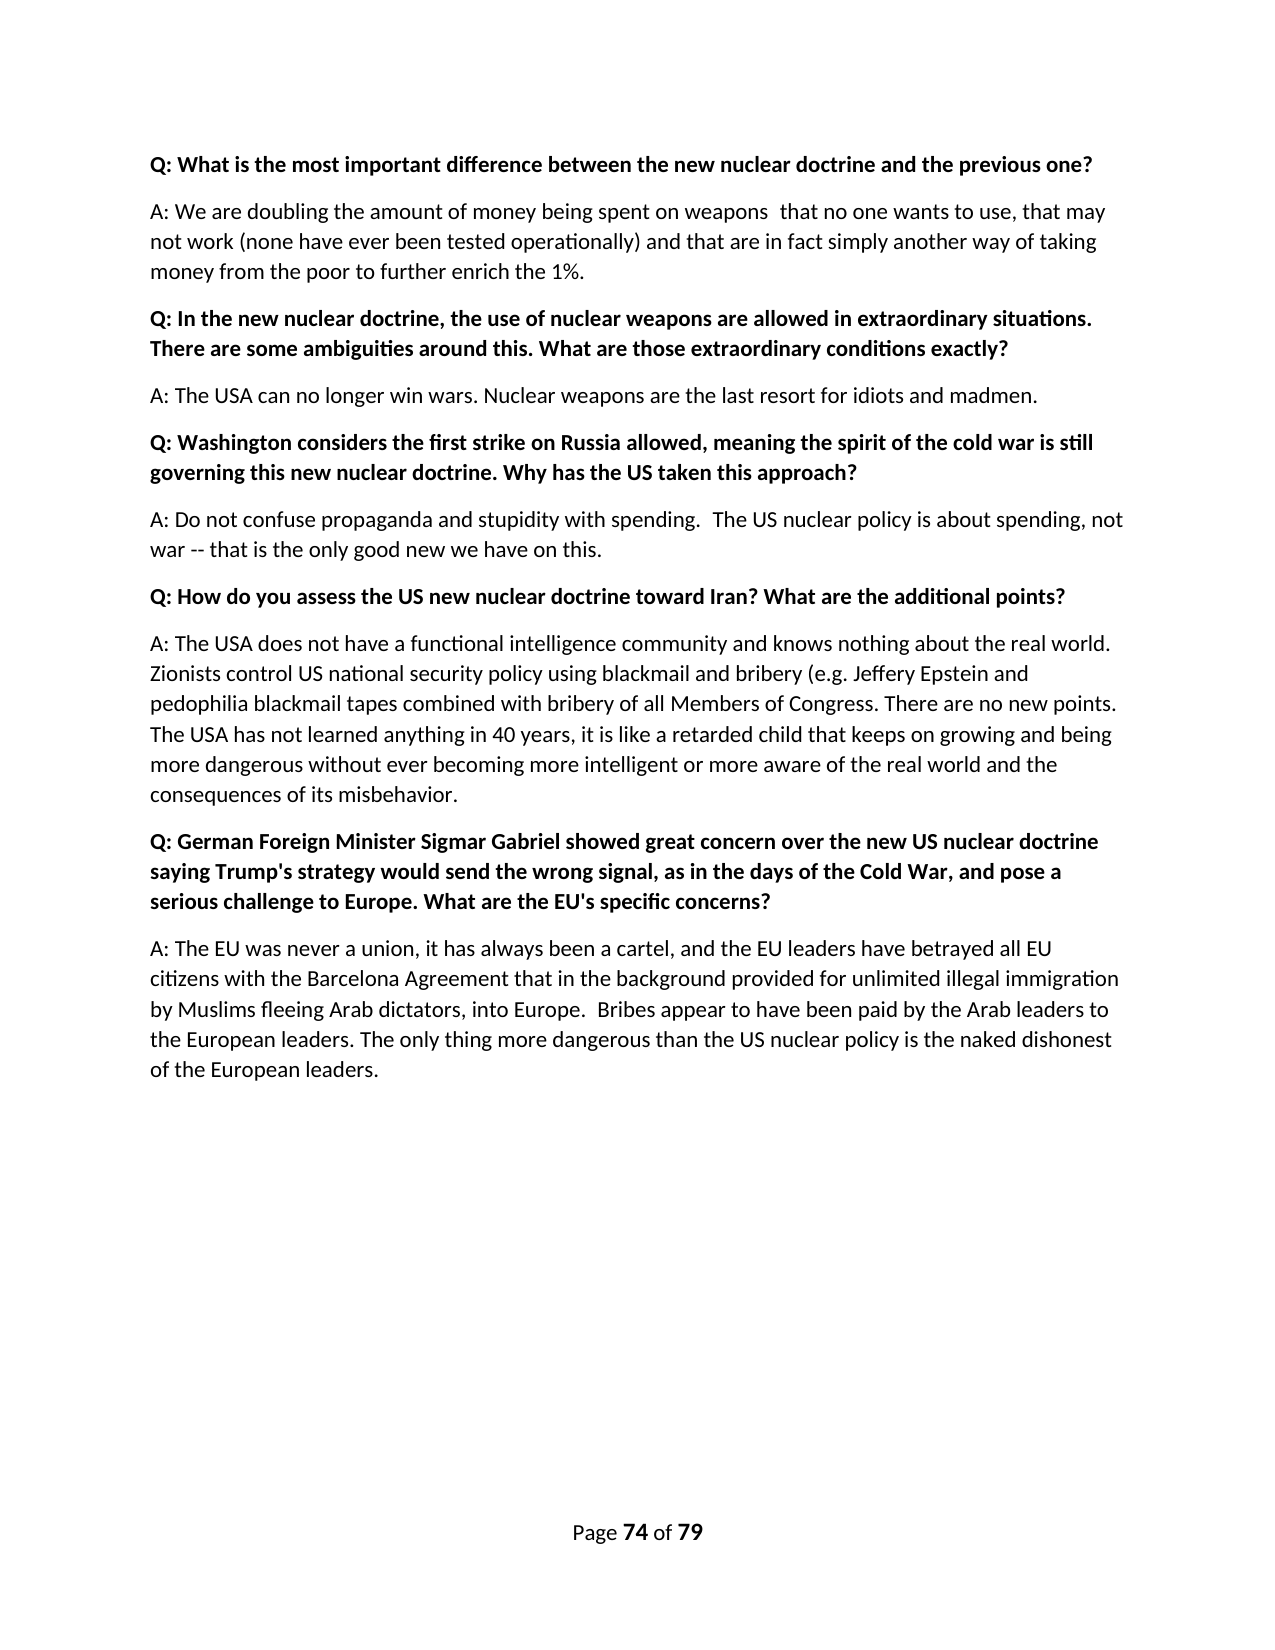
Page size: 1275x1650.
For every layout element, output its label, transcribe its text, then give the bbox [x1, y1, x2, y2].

text A: We are doubling the amount of money being spent on weapons that no one wants to use, that may not work (none have ever been tested operationally) and that are in fact simply another way of taking money from the poor to further enrich the 1%. [150, 197, 1125, 285]
text A: The USA does not have a functional intelligence community and knows nothing about the real world. Zionists control US national security policy using blackmail and bribery (e.g. Jeffery Epstein and pedophilia blackmail tapes combined with bribery of all Members of Congress. There are no new points. The USA has not learned anything in 40 years, it is like a retarded child that keeps on growing and being more dangerous without ever becoming more intelligent or more aware of the real world and the consequences of its misbehavior. [150, 629, 1125, 808]
text Q: How do you assess the US new nuclear doctrine toward Iran? What are the additional points? [150, 582, 1125, 610]
text A: The EU was never a union, it has always been a cartel, and the EU leaders have betrayed all EU citizens with the Barcelona Agreement that in the background provided for unlimited illegal immigration by Muslims fleeing Arab dictators, into Europe. Bribes appear to have been paid by the Arab leaders to the European leaders. The only thing more dangerous than the US nuclear policy is the naked dishonest of the European leaders. [150, 934, 1125, 1083]
text A: The USA can no longer win wars. Nuclear weapons are the last resort for idiots and madmen. [150, 381, 1125, 409]
text Q: What is the most important difference between the new nuclear doctrine and the previous one? [150, 150, 1125, 178]
text Q: Washington considers the first strike on Russia allowed, meaning the spirit of the cold war is still governing this new nuclear doctrine. Why has the US taken this approach? [150, 428, 1125, 486]
text Q: In the new nuclear doctrine, the use of nuclear weapons are allowed in extraordinary situations. There are some ambiguities around this. What are those extraordinary conditions exactly? [150, 304, 1125, 362]
text A: Do not confuse propaganda and stupidity with spending. The US nuclear policy is about spending, not war -- that is the only good new we have on this. [150, 505, 1125, 563]
text Q: German Foreign Minister Sigmar Gabriel showed great concern over the new US nuclear doctrine saying Trump's strategy would send the wrong signal, as in the days of the Cold War, and pose a serious challenge to Europe. What are the EU's specific concerns? [150, 827, 1125, 916]
